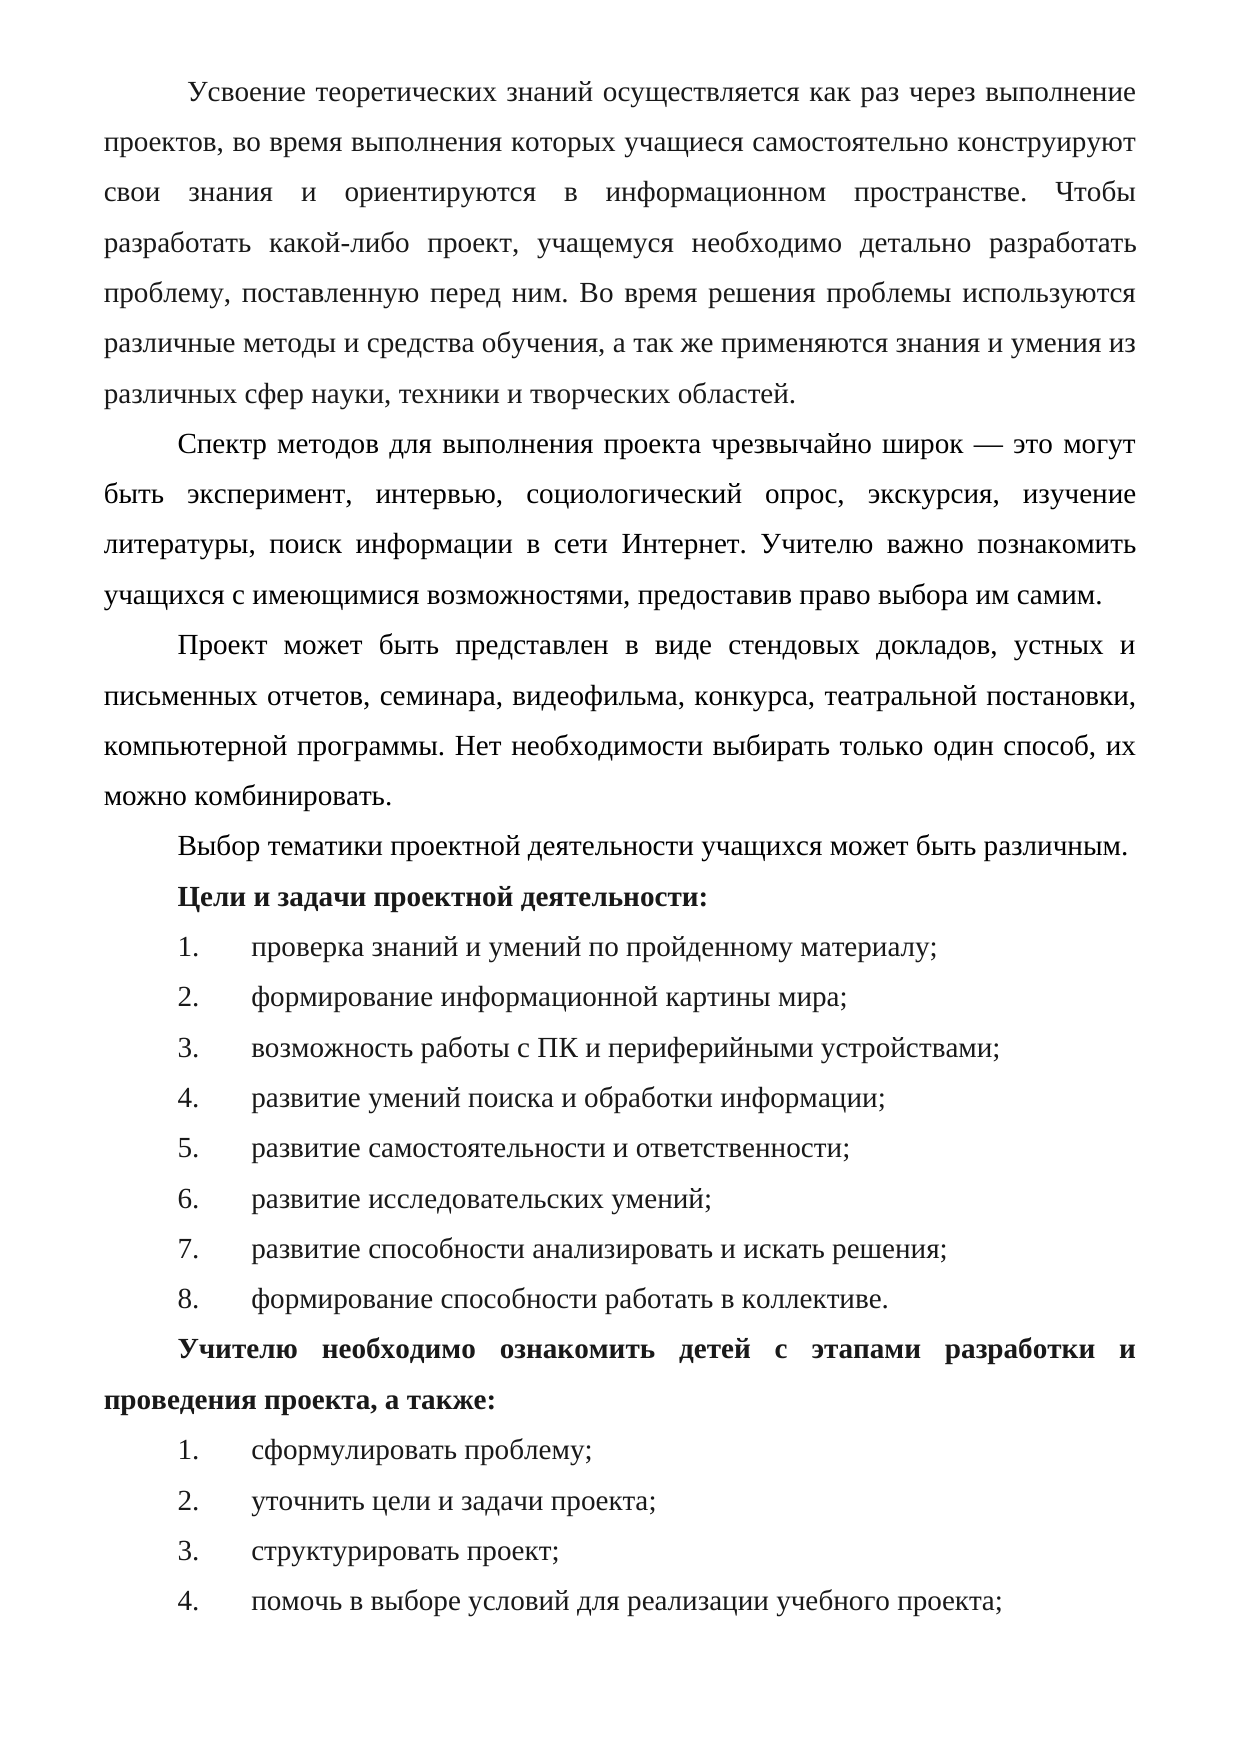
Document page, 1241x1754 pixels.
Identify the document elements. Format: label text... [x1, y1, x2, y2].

text Усвоение теоретических знаний осуществляется как раз через выполнение проектов, во время выполнения которых учащиеся самостоятельно конструируют свои знания и ориентируются в информационном пространстве. Чтобы разработать какой-либо проект, учащемуся необходимо детально разработать проблему, поставленную перед ним. Во время решения проблемы используются различные методы и средства обучения, а так же применяются знания и умения из различных сфер науки, техники и творческих областей. [103, 74, 1137, 409]
list возможность работы с ПК и периферийными устройствами; [103, 1030, 1137, 1063]
list развитие способности анализировать и искать решения; [103, 1231, 1137, 1264]
text Спектр методов для выполнения проекта чрезвычайно широк — это могут быть эксперимент, интервью, социологический опрос, экскурсия, изучение литературы, поиск информации в сети Интернет. Учителю важно познакомить учащихся с имеющимися возможностями, предоставив право выбора им самим. [103, 426, 1137, 611]
list проверка знаний и умений по пройденному материалу; [103, 929, 1137, 963]
text Проект может быть представлен в виде стендовых докладов, устных и письменных отчетов, семинара, видеофильма, конкурса, театральной постановки, компьютерной программы. Нет необходимости выбирать только один способ, их можно комбинировать. [103, 627, 1137, 812]
list развитие исследовательских умений; [103, 1181, 1137, 1214]
list структурировать проект; [103, 1533, 1137, 1566]
list уточнить цели и задачи проекта; [103, 1483, 1137, 1516]
text Цели и задачи проектной деятельности: [103, 879, 1137, 912]
list формирование информационной картины мира; [103, 979, 1137, 1013]
list помочь в выборе условий для реализации учебного проекта; [103, 1583, 1137, 1617]
list развитие самостоятельности и ответственности; [103, 1130, 1137, 1164]
list развитие умений поиска и обработки информации; [103, 1080, 1137, 1114]
text Выбор тематики проектной деятельности учащихся может быть различным. [103, 828, 1137, 862]
list сформулировать проблему; [103, 1432, 1137, 1466]
list формирование способности работать в коллективе. [103, 1281, 1137, 1315]
text Учителю необходимо ознакомить детей с этапами разработки и проведения проекта, а также: [103, 1332, 1137, 1416]
